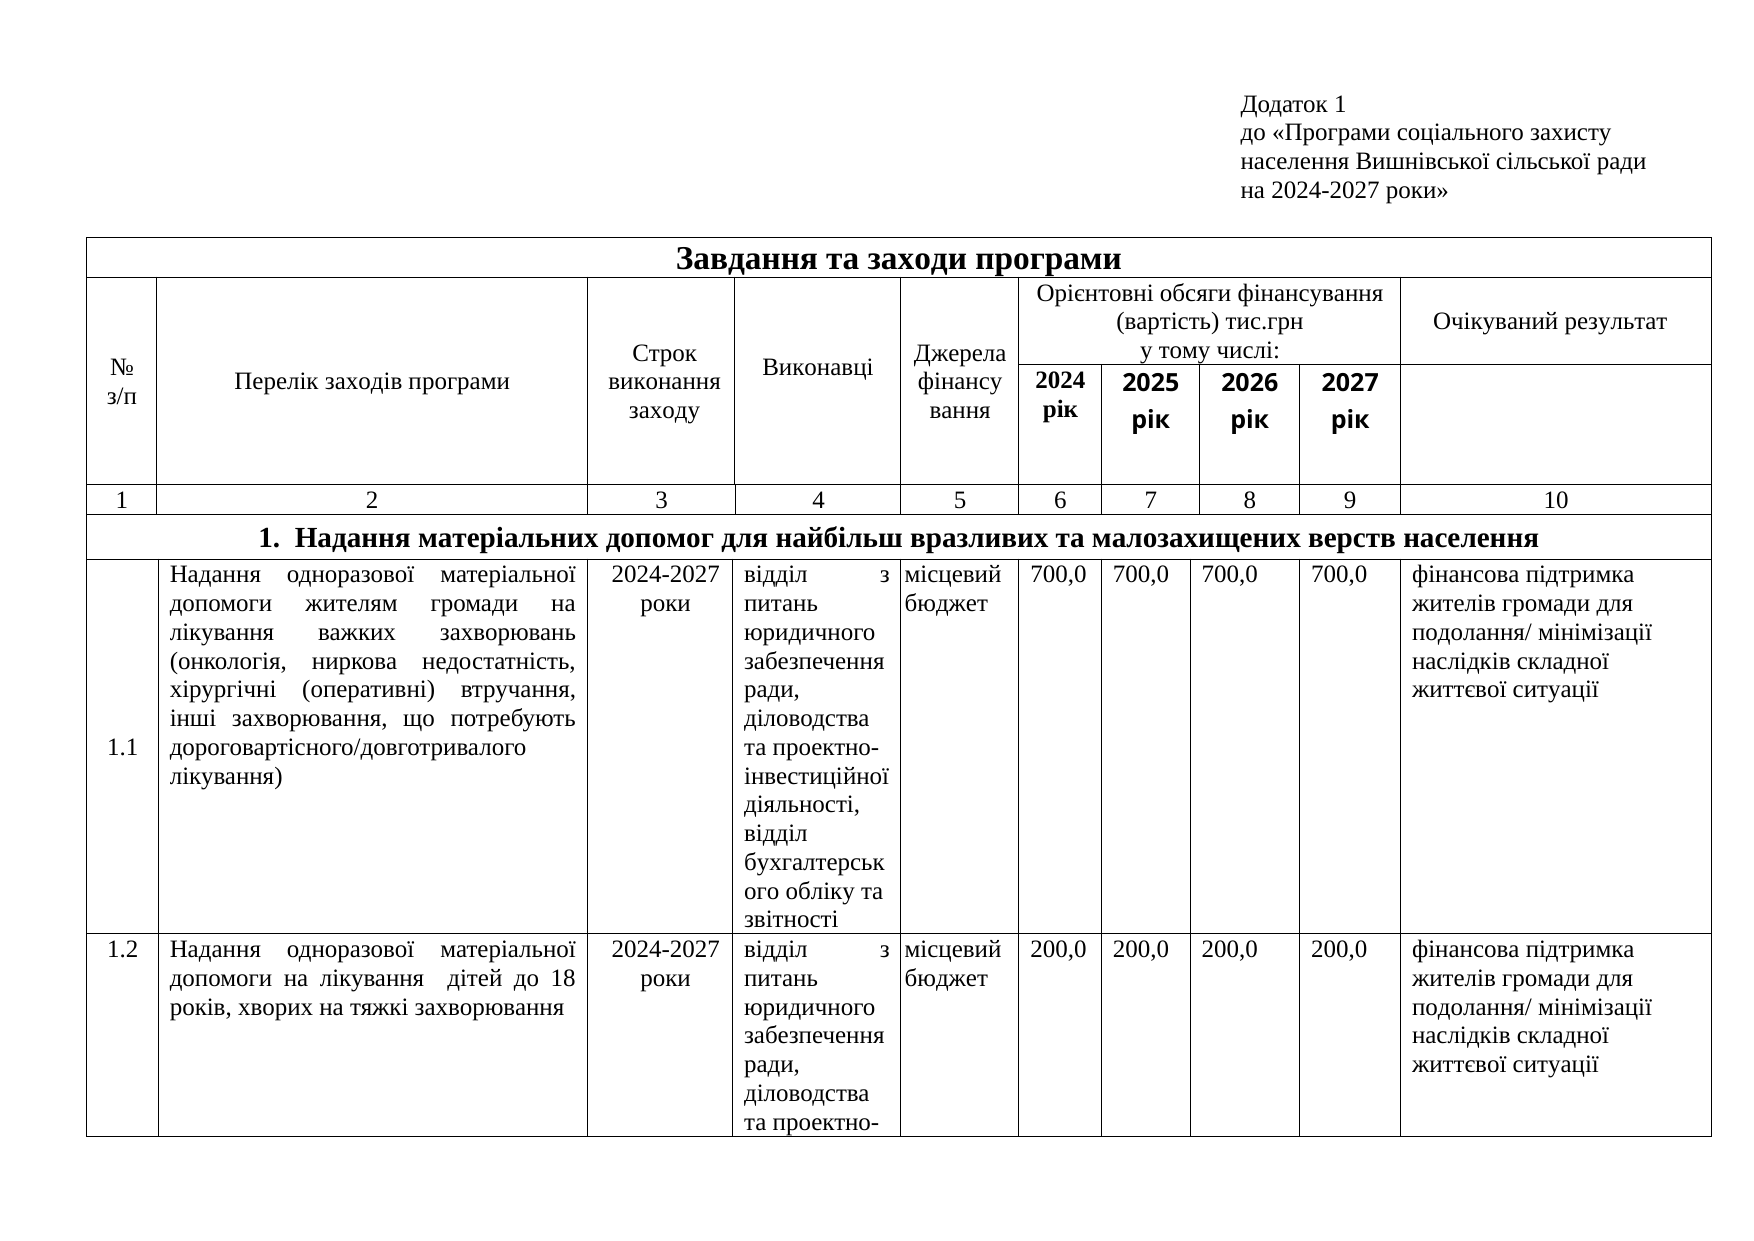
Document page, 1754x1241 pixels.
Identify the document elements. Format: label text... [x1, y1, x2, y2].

table_cell Строк виконання заходу [588, 278, 734, 484]
table_cell 200,0 [1191, 934, 1299, 1136]
table_cell 700,0 [1102, 560, 1190, 933]
table_cell 9 [1300, 485, 1400, 514]
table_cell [159, 934, 587, 1136]
table_cell 200,0 [1102, 934, 1190, 1136]
table_cell місцевий бюджет [901, 560, 1018, 933]
table_cell 2024 рік [1019, 365, 1101, 484]
table_cell 4 [736, 485, 900, 514]
table_cell Очікуваний результат [1401, 278, 1711, 364]
table_cell [1401, 365, 1711, 484]
table_cell 2027 рік [1300, 365, 1400, 484]
table_cell Джерела фінансування [901, 278, 1018, 484]
table_cell 10 [1401, 485, 1711, 514]
table_cell 3 [588, 485, 735, 514]
table_cell 700,0 [1019, 560, 1101, 933]
table_cell 7 [1102, 485, 1199, 514]
table_cell 700,0 [1191, 560, 1299, 933]
text на 2024-2027 роки» [1240, 175, 1665, 204]
table_cell Виконавці [735, 278, 900, 484]
table_cell 2026 рік [1200, 365, 1299, 484]
table_cell 8 [1200, 485, 1299, 514]
table_cell 700,0 [1300, 560, 1400, 933]
table_cell № з/п [87, 278, 156, 484]
table_cell 1 [87, 485, 156, 514]
table_cell місцевий бюджет [901, 934, 1018, 1136]
table_header Завдання та заходи програми [87, 238, 1711, 277]
table_cell 1. Надання матеріальних допомог для найбільш вразливих та малозахищених верств населення [87, 515, 1711, 558]
table_cell 1.1 [87, 560, 158, 933]
table_cell 2024-2027 роки [588, 934, 732, 1136]
table_cell фінансова підтримка жителів громади для подолання/ мінімізації наслідків складної життєвої ситуації [1401, 560, 1711, 933]
table_cell 2 [157, 485, 587, 514]
table_cell 2024-2027 роки [588, 560, 732, 933]
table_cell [733, 934, 900, 1136]
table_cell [1401, 934, 1711, 1136]
text населення Вишнівської сільської ради [1240, 146, 1665, 175]
table_cell Орієнтовні обсяги фінансування (вартість) тис.грн у тому числі: [1019, 278, 1400, 364]
text Додаток 1 [1240, 89, 1665, 117]
table_cell Надання одноразової матеріальної допомоги жителям громади на лікування важких захворювань (онкологія, ниркова недостатність, хірургічні (оперативні) втручання, інші захворювання, що потребують дороговартісного/довготривалого лікування) [159, 560, 587, 933]
table_cell 6 [1019, 485, 1101, 514]
table_cell 5 [901, 485, 1018, 514]
table_cell 200,0 [1019, 934, 1101, 1136]
text до «Програми соціального захисту [1240, 117, 1665, 146]
table_cell Перелік заходів програми [157, 278, 587, 484]
table_cell 2025 рік [1102, 365, 1199, 484]
table_cell 1.2 [87, 934, 158, 1136]
table_cell 200,0 [1300, 934, 1400, 1136]
